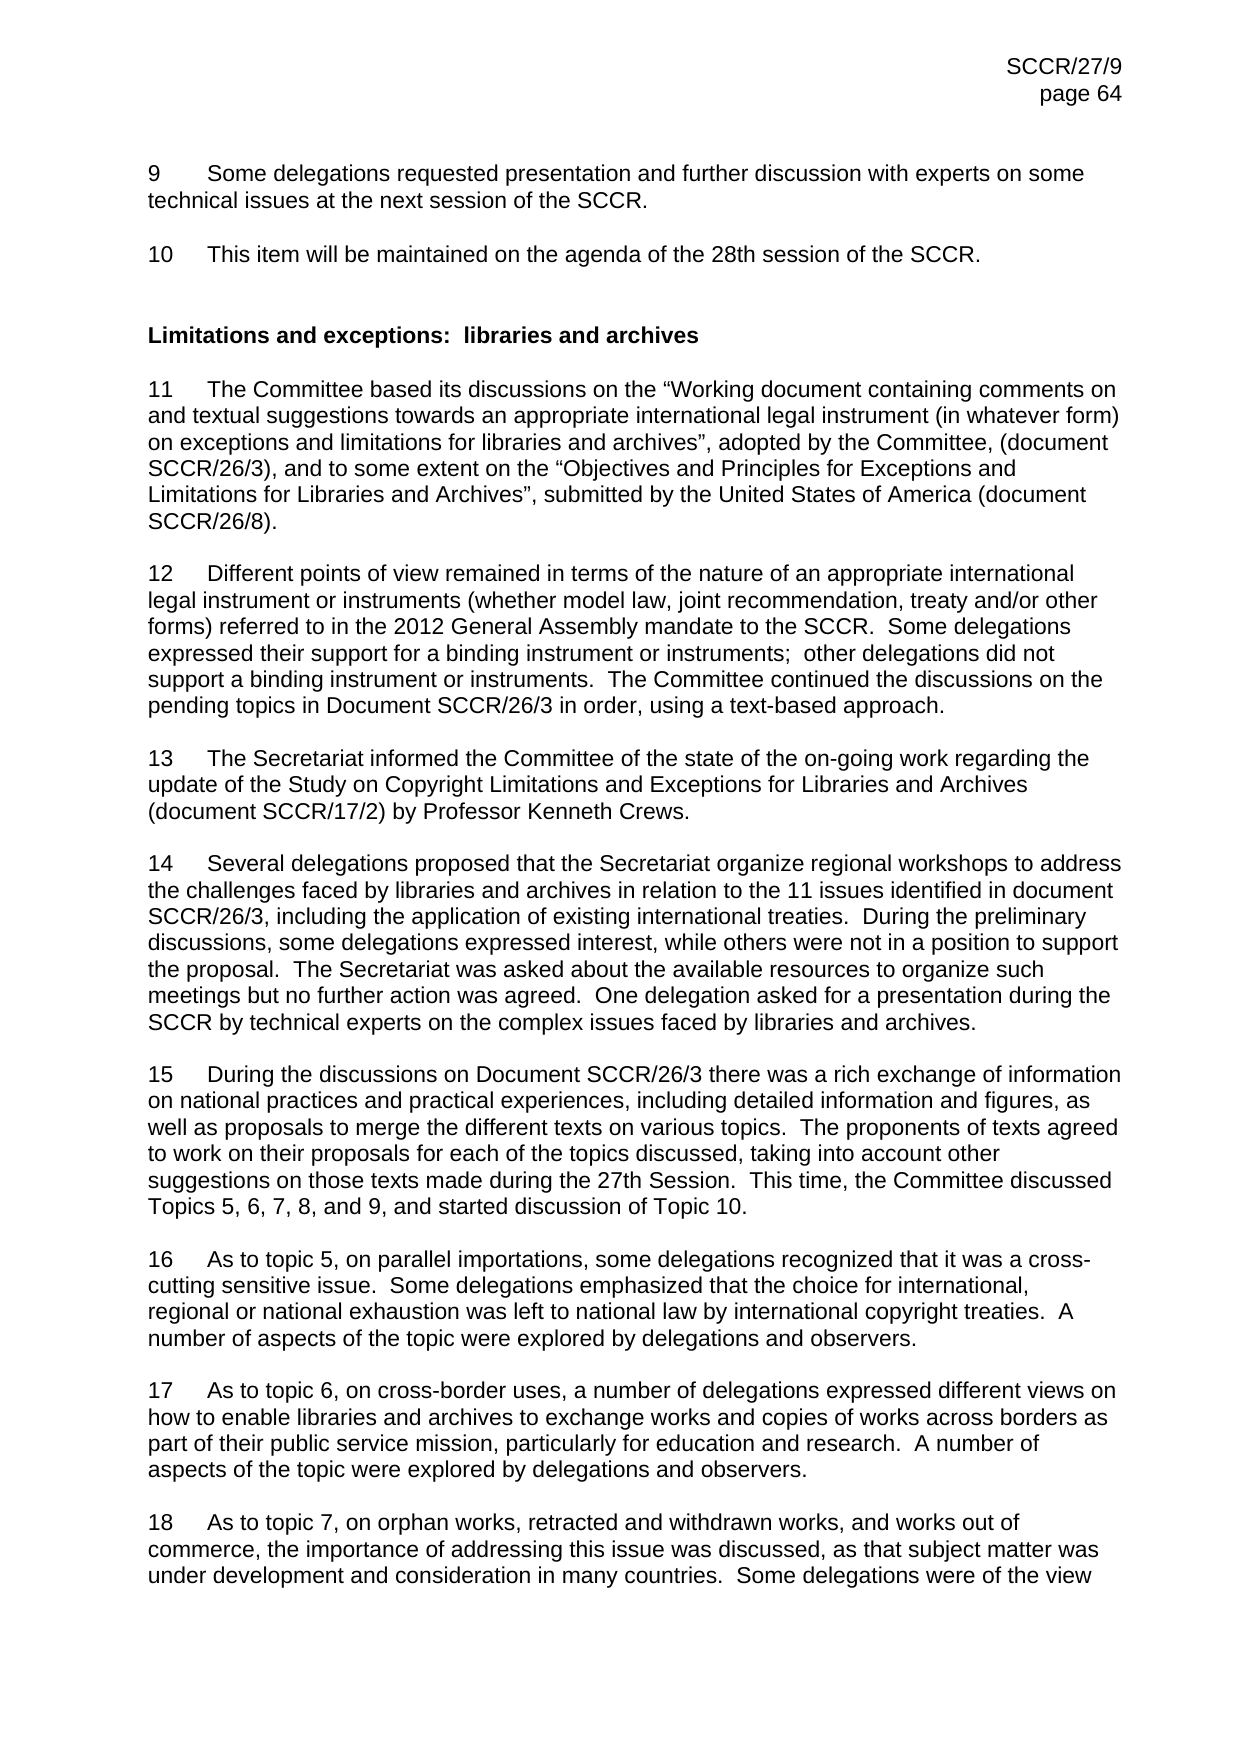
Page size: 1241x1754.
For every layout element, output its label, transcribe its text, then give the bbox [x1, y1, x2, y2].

text Limitations and exceptions: libraries and archives [148, 322, 1122, 349]
text Different points of view remained in terms of the nature of an appropriate international legal instrument or instruments (whether model law, joint recommendation, treaty and/or other forms) referred to in the 2012 General Assembly mandate to the SCCR. Some delegations expressed their support for a binding instrument or instruments; other delegations did not support a binding instrument or instruments. The Committee continued the discussions on the pending topics in Document SCCR/26/3 in order, using a text-based approach. [148, 560, 1122, 718]
text The Committee based its discussions on the “Working document containing comments on and textual suggestions towards an appropriate international legal instrument (in whatever form) on exceptions and limitations for libraries and archives”, adopted by the Committee, (document SCCR/26/3), and to some extent on the “Objectives and Principles for Exceptions and Limitations for Libraries and Archives”, submitted by the United States of America (document SCCR/26/8). [148, 376, 1122, 534]
text As to topic 5, on parallel importations, some delegations recognized that it was a cross-cutting sensitive issue. Some delegations emphasized that the choice for international, [148, 1246, 1122, 1298]
text The Secretariat informed the Committee of the state of the on-going work regarding the update of the Study on Copyright Limitations and Exceptions for Libraries and Archives (document SCCR/17/2) by Professor Kenneth Crews. [148, 745, 1122, 824]
text This item will be maintained on the agenda of the 28th session of the SCCR. [148, 241, 1122, 268]
text regional or national exhaustion was left to national law by international copyright treaties. A number of aspects of the topic were explored by delegations and observers. [148, 1298, 1122, 1351]
text As to topic 6, on cross-border uses, a number of delegations expressed different views on how to enable libraries and archives to exchange works and copies of works across borders as part of their public service mission, particularly for education and research. A number of aspects of the topic were explored by delegations and observers. [148, 1377, 1122, 1483]
text Some delegations requested presentation and further discussion with experts on some technical issues at the next session of the SCCR. [148, 159, 1122, 213]
text During the discussions on Document SCCR/26/3 there was a rich exchange of information on national practices and practical experiences, including detailed information and figures, as well as proposals to merge the different texts on various topics. The proponents of texts agreed to work on their proposals for each of the topics discussed, taking into account other suggestions on those texts made during the 27th Session. This time, the Committee discussed Topics 5, 6, 7, 8, and 9, and started discussion of Topic 10. [148, 1061, 1122, 1219]
text Several delegations proposed that the Secretariat organize regional workshops to address the challenges faced by libraries and archives in relation to the 11 issues identified in document SCCR/26/3, including the application of existing international treaties. During the preliminary discussions, some delegations expressed interest, while others were not in a position to support the proposal. The Secretariat was asked about the available resources to organize such meetings but no further action was agreed. One delegation asked for a presentation during the SCCR by technical experts on the complex issues faced by libraries and archives. [148, 850, 1122, 1035]
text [148, 1509, 1122, 1588]
